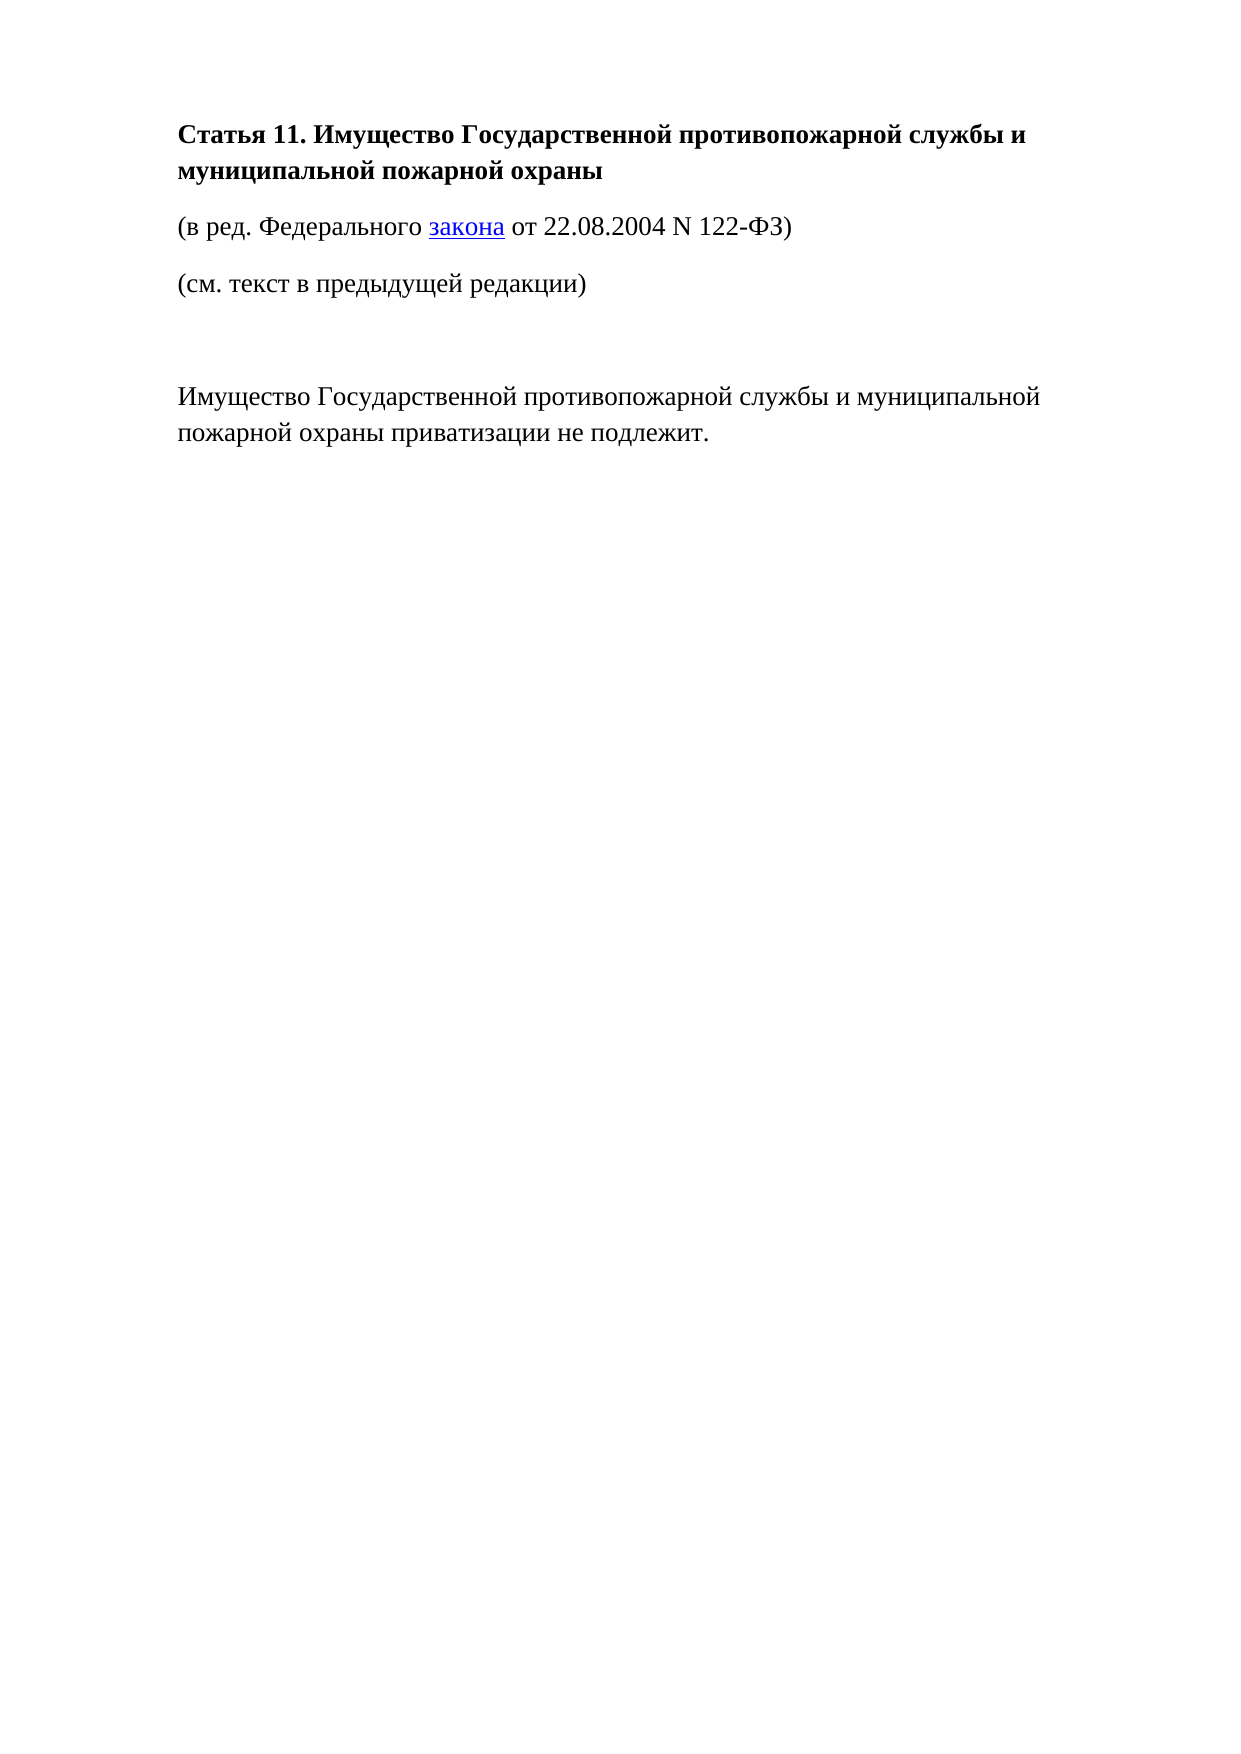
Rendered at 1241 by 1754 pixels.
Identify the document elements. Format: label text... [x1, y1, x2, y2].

text (в ред. Федерального закона от 22.08.2004 N 122-ФЗ) [177, 210, 1152, 242]
text (см. текст в предыдущей редакции) [177, 267, 1152, 298]
text Имущество Государственной противопожарной службы и муниципальной пожарной охраны приватизации не подлежит. [177, 380, 1152, 447]
text Статья 11. Имущество Государственной противопожарной службы и муниципальной пожарной охраны [177, 118, 1152, 185]
